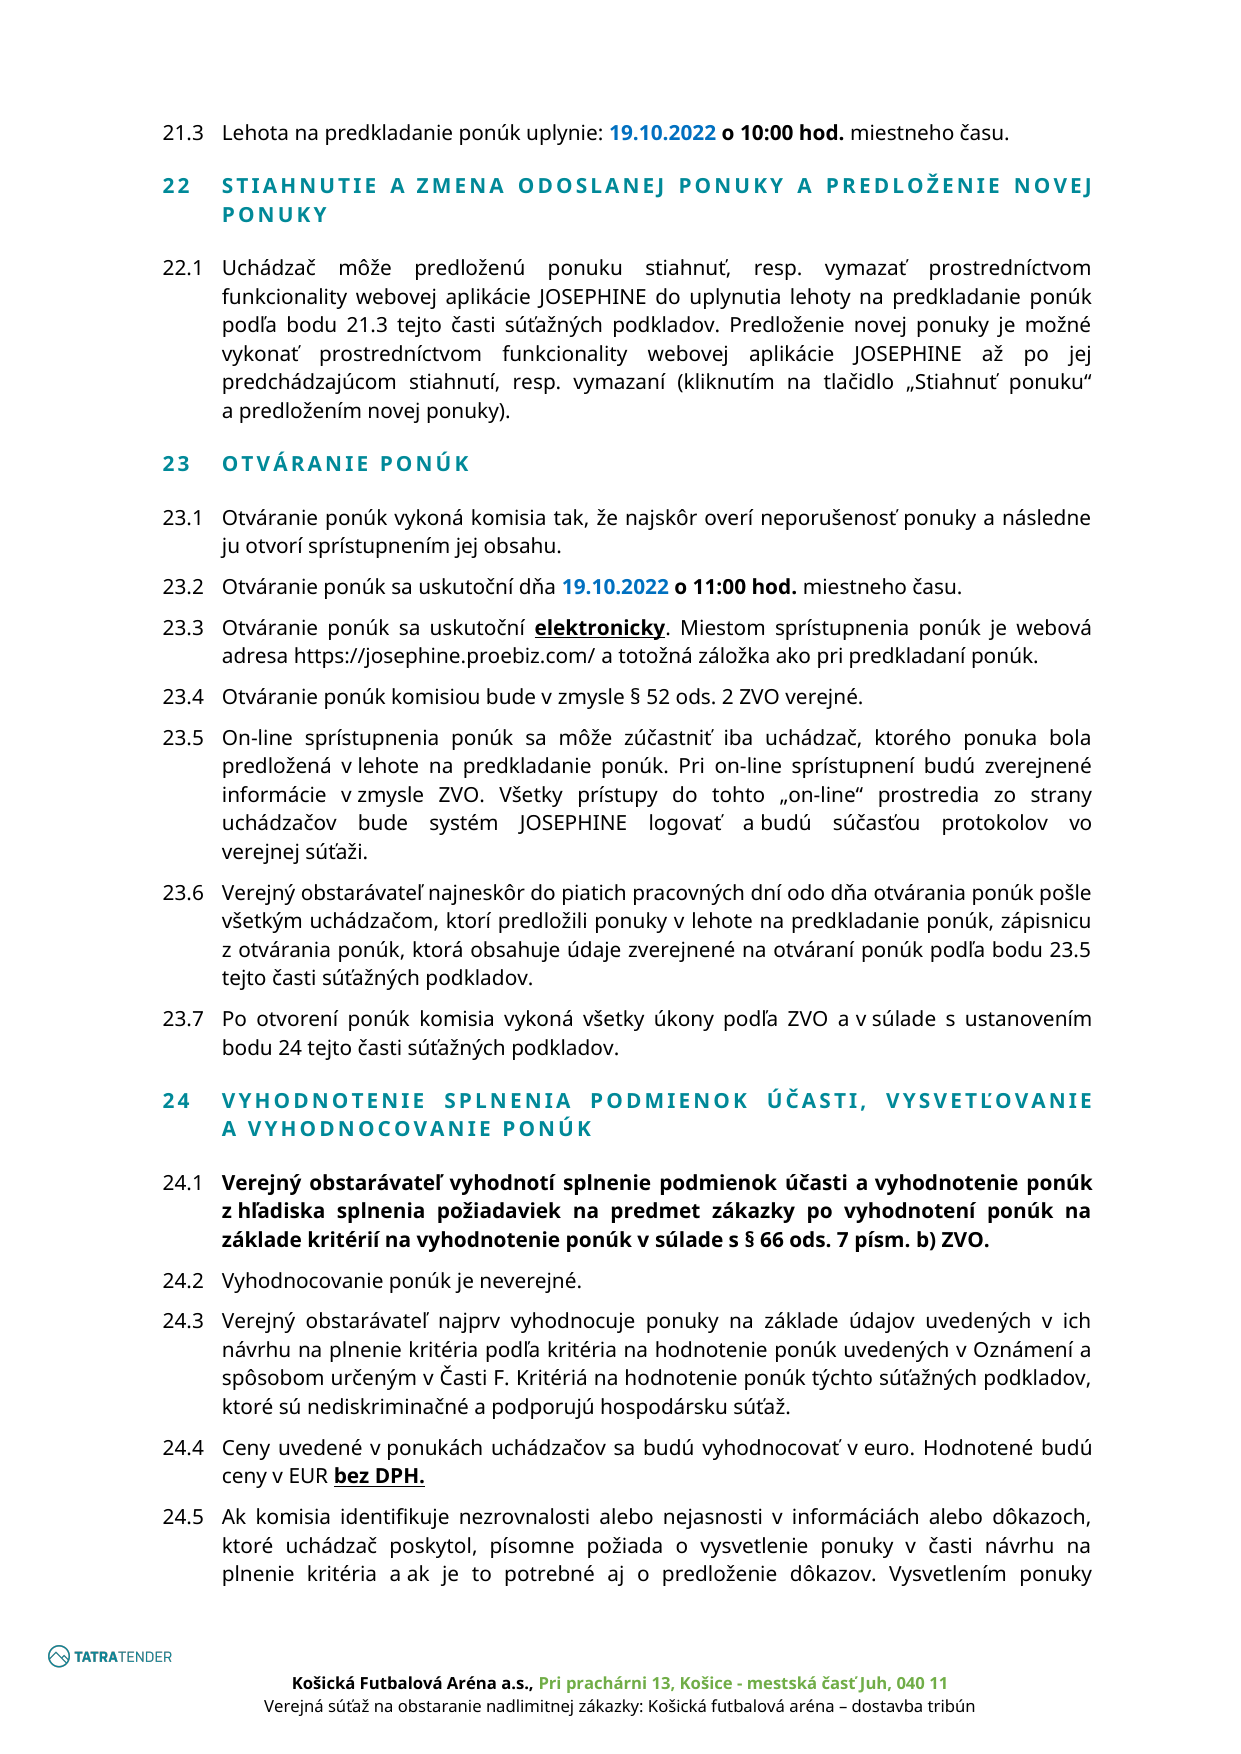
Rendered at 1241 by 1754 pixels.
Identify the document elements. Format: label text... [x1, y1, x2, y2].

subtitle On-line sprístupnenia ponúk sa môže zúčastniť iba uchádzač, ktorého ponuka bola predložená v lehote na predkladanie ponúk. Pri on-line sprístupnení budú zverejnené informácie v zmysle ZVO. Všetky prístupy do tohto „on-line“ prostredia zo strany uchádzačov bude systém JOSEPHINE logovať a budú súčasťou protokolov vo verejnej súťaži. [162, 723, 1093, 865]
subtitle Verejný obstarávateľ najneskôr do piatich pracovných dní odo dňa otvárania ponúk pošle všetkým uchádzačom, ktorí predložili ponuky v lehote na predkladanie ponúk, zápisnicu z otvárania ponúk, ktorá obsahuje údaje zverejnené na otváraní ponúk podľa bodu 23.5 tejto časti súťažných podkladov. [162, 878, 1093, 992]
picture [42, 1634, 182, 1677]
subtitle Otváranie ponúk sa uskutoční elektronicky. Miestom sprístupnenia ponúk je webová adresa https://josephine.proebiz.com/ a totožná záložka ako pri predkladaní ponúk. [162, 613, 1093, 670]
subtitle Po otvorení ponúk komisia vykoná všetky úkony podľa ZVO a v súlade s ustanovením bodu 24 tejto časti súťažných podkladov. [162, 1004, 1093, 1061]
text Otváranie ponúk [162, 449, 1093, 478]
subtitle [162, 1502, 1093, 1588]
subtitle Lehota na predkladanie ponúk uplynie: 19.10.2022 o 10:00 hod. miestneho času. [162, 118, 1093, 147]
subtitle Otváranie ponúk vykoná komisia tak, že najskôr overí neporušenosť ponuky a následne ju otvorí sprístupnením jej obsahu. [162, 503, 1093, 559]
text Vyhodnotenie splnenia podmienok účasti, vysvetľovanie a vyhodnocovanie ponúk [162, 1086, 1093, 1143]
subtitle Verejný obstarávateľ najprv vyhodnocuje ponuky na základe údajov uvedených v ich návrhu na plnenie kritéria podľa kritéria na hodnotenie ponúk uvedených v Oznámení a spôsobom určeným v Časti F. Kritériá na hodnotenie ponúk týchto súťažných podkladov, ktoré sú nediskriminačné a podporujú hospodársku súťaž. [162, 1307, 1093, 1420]
subtitle Vyhodnocovanie ponúk je neverejné. [162, 1266, 1093, 1294]
subtitle Verejný obstarávateľ vyhodnotí splnenie podmienok účasti a vyhodnotenie ponúk z hľadiska splnenia požiadaviek na predmet zákazky po vyhodnotení ponúk na základe kritérií na vyhodnotenie ponúk v súlade s § 66 ods. 7 písm. b) ZVO. [162, 1168, 1093, 1253]
text Stiahnutie a zmena odoslanej ponuky a predloženie novej ponuky [162, 172, 1093, 228]
subtitle Uchádzač môže predloženú ponuku stiahnuť, resp. vymazať prostredníctvom funkcionality webovej aplikácie JOSEPHINE do uplynutia lehoty na predkladanie ponúk podľa bodu 21.3 tejto časti súťažných podkladov. Predloženie novej ponuky je možné vykonať prostredníctvom funkcionality webovej aplikácie JOSEPHINE až po jej predchádzajúcom stiahnutí, resp. vymazaní (kliknutím na tlačidlo „Stiahnuť ponuku“ a predložením novej ponuky). [162, 253, 1093, 424]
subtitle Otváranie ponúk sa uskutoční dňa 19.10.2022 o 11:00 hod. miestneho času. [162, 572, 1093, 600]
subtitle Ceny uvedené v ponukách uchádzačov sa budú vyhodnocovať v euro. Hodnotené budú ceny v EUR bez DPH. [162, 1433, 1093, 1490]
subtitle Otváranie ponúk komisiou bude v zmysle § 52 ods. 2 ZVO verejné. [162, 682, 1093, 711]
